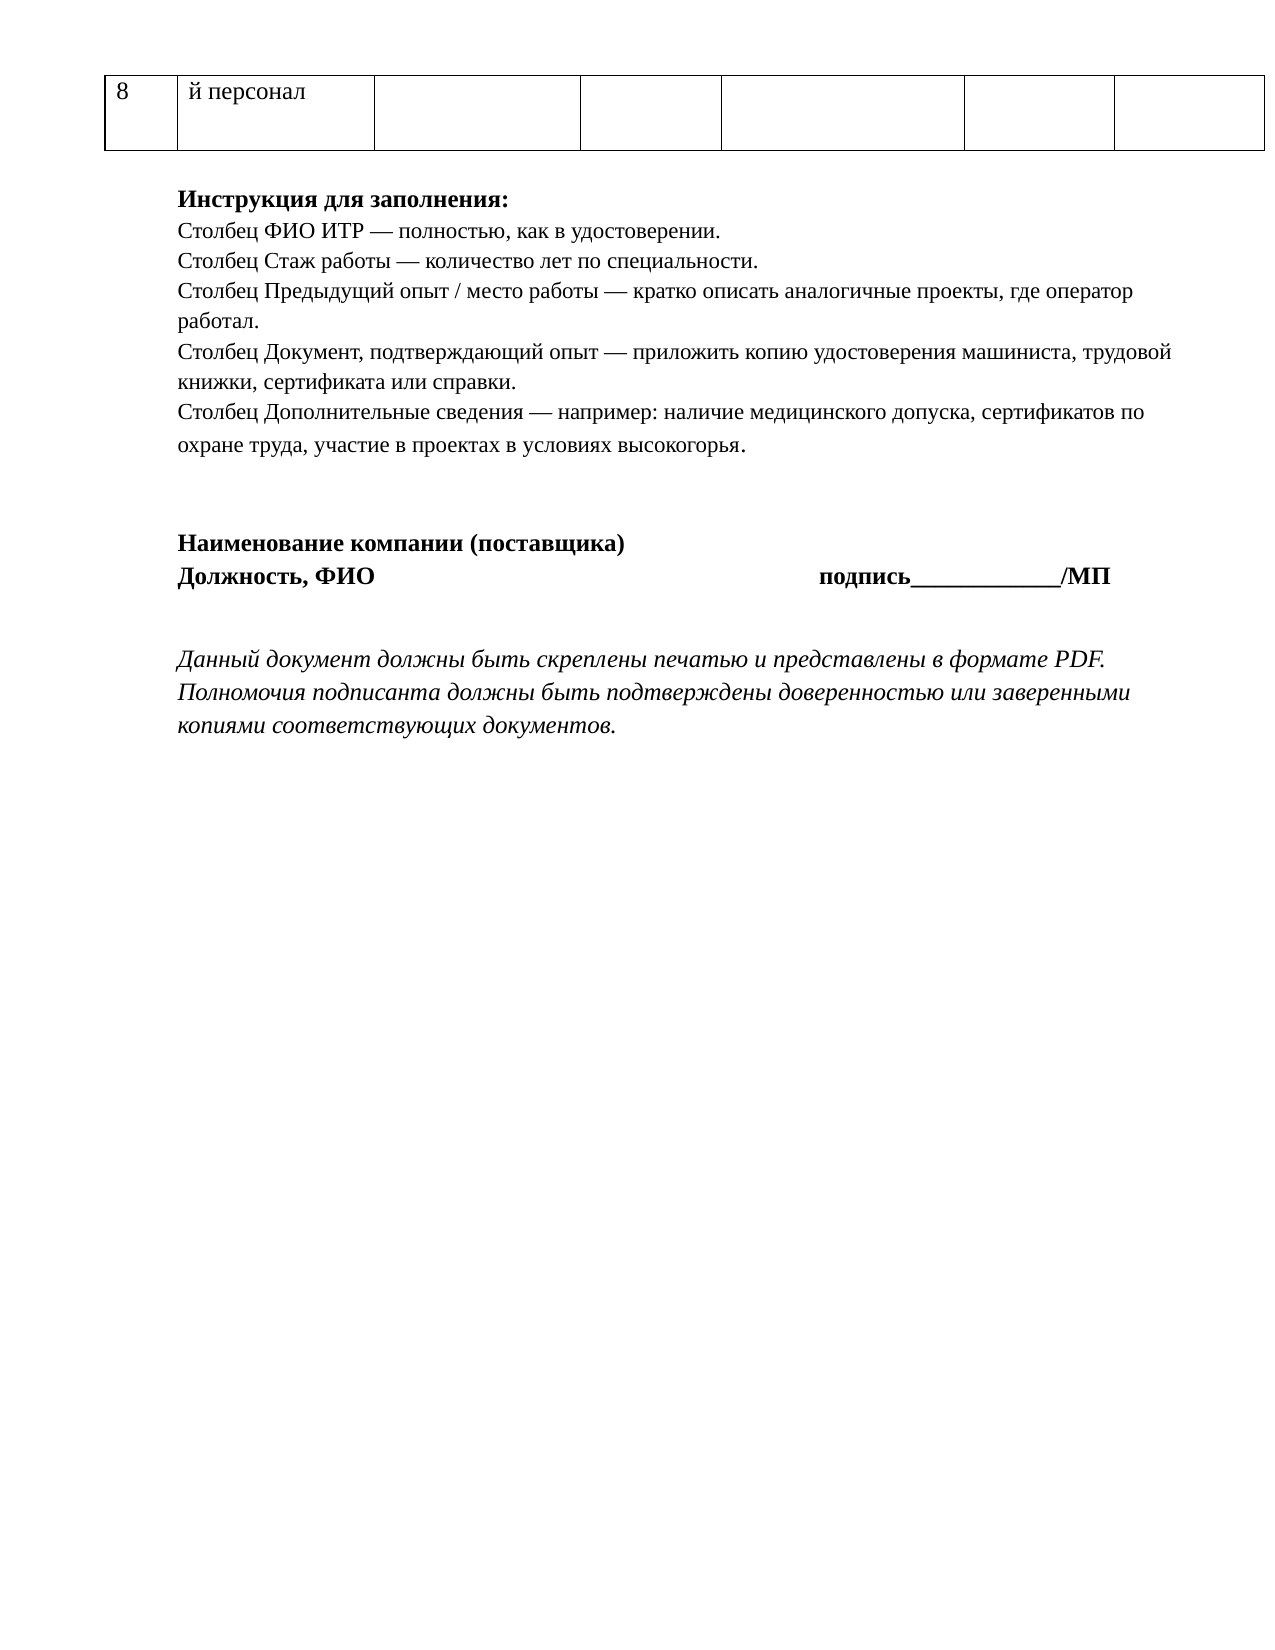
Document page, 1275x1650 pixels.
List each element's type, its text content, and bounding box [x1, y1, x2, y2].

text Столбец Документ, подтверждающий опыт — приложить копию удостоверения машиниста, трудовой книжки, сертификата или справки. [177, 338, 1181, 394]
text Столбец Предыдущий опыт / место работы — кратко описать аналогичные проекты, где оператор работал. [177, 277, 1181, 334]
text Наименование компании (поставщика) [177, 528, 1181, 557]
text Данный документ должны быть скреплены печатью и представлены в формате PDF. Полномочия подписанта должны быть подтверждены доверенностью или заверенными копиями соответствующих документов. [177, 644, 1181, 738]
text Инструкция для заполнения: [177, 184, 1181, 213]
text Столбец Дополнительные сведения — например: наличие медицинского допуска, сертификатов по охране труда, участие в проектах в условиях высокогорья. [177, 398, 1181, 458]
table_cell [581, 76, 721, 150]
table_cell [1115, 76, 1264, 150]
table_cell [722, 76, 964, 150]
text Должность, ФИО подпись____________/МП [177, 561, 1181, 590]
text Столбец ФИО ИТР — полностью, как в удостоверении. [177, 217, 1181, 243]
table_cell 8 [106, 76, 177, 150]
table_cell [375, 76, 580, 150]
text Столбец Стаж работы — количество лет по специальности. [177, 247, 1181, 273]
table_cell [965, 76, 1114, 150]
